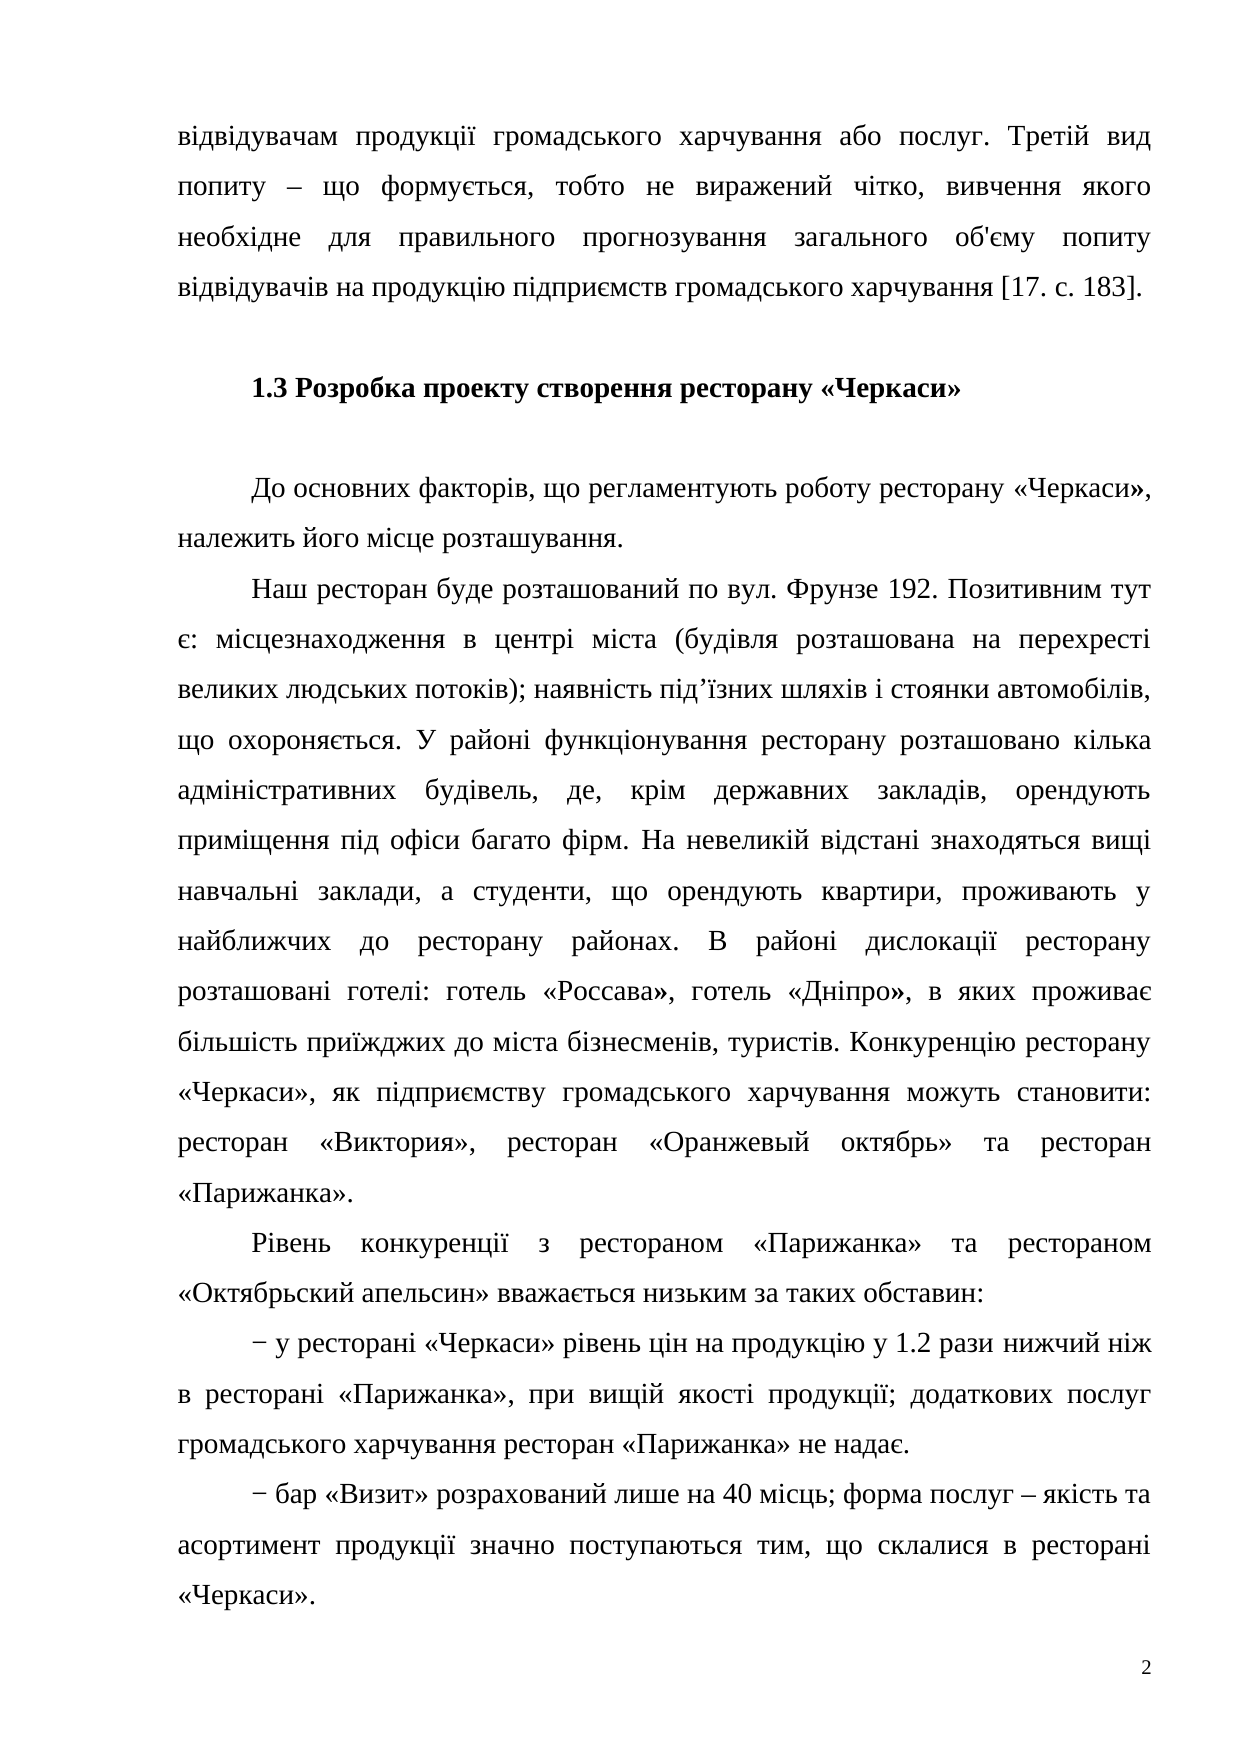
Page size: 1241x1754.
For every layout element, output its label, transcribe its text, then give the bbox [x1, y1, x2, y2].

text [177, 118, 1152, 303]
text 1.3 Розробка проекту створення ресторану «Черкаси» [177, 370, 1152, 403]
text Наш ресторан буде розташований по вул. Фрунзе 192. Позитивним тут є: місцезнаходження в центрі міста (будівля розташована на перехресті великих людських потоків); наявність під’їзних шляхів і стоянки автомобілів, що охороняється. У районі функціонування ресторану розташовано кiлька адміністративних будівель, де, крім державних закладів, орендують приміщення під офіси багато фірм. На невеликій відстані знаходяться вищі навчальні заклади, а студенти, що орендують квартири, проживають у найближчих до ресторану районах. В районі дислокації ресторану розташовані готелі: готель «Россава», готель «Дніпро», в яких проживає більшість приїжджих до міста бізнесменів, туристів. Конкуренцію ресторану «Черкаси», як підприємству громадського харчування можуть становити: ресторан «Виктория», ресторан «Оранжевый октябрь» та ресторан «Парижанка». [177, 571, 1152, 1208]
text − бар «Визит» розрахований лише на 40 місць; форма послуг – якість та асортимент продукції значно поступаються тим, що склалися в ресторані «Черкаси». [177, 1477, 1152, 1611]
text − у ресторані «Черкаси» рівень цін на продукцію у 1.2 рази нижчий ніж в ресторані «Парижанка», при вищій якості продукції; додаткових послуг громадського харчування ресторан «Парижанка» не надає. [177, 1326, 1152, 1460]
text До основних факторів, що регламентують роботу ресторану «Черкаси», належить його місце розташування. [177, 470, 1152, 554]
text Рівень конкуренції з рестораном «Парижанка» та рестораном «Октябрьский апельсин» вважається низьким за таких обставин: [177, 1225, 1152, 1309]
